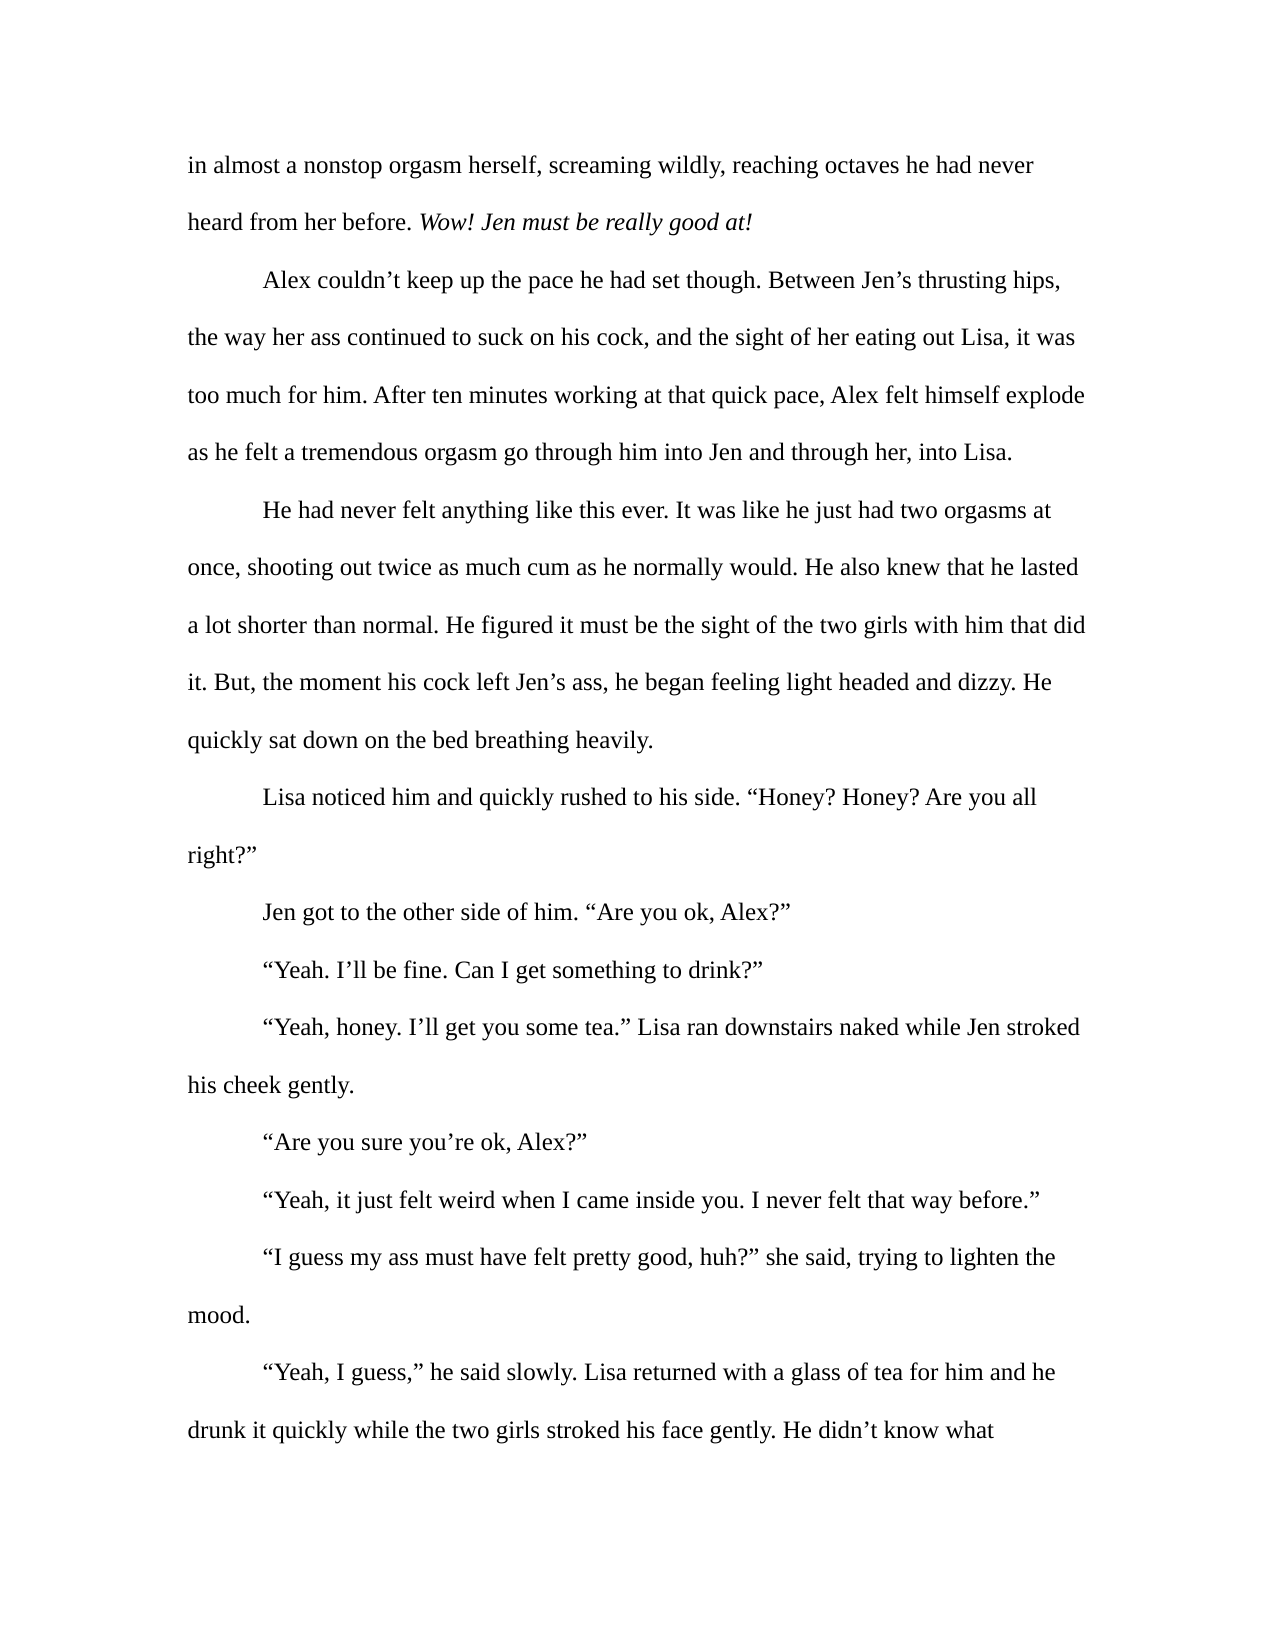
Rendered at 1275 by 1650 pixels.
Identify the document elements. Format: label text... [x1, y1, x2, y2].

text “Yeah, it just felt weird when I came inside you. I never felt that way before.” [187, 1185, 1087, 1214]
text Jen got to the other side of him. “Are you ok, Alex?” [187, 897, 1087, 926]
text He had never felt anything like this ever. It was like he just had two orgasms at once, shooting out twice as much cum as he normally would. He also knew that he lasted a lot shorter than normal. He figured it must be the sight of the two girls with him that did it. But, the moment his cock left Jen’s ass, he began feeling light headed and dizzy. He quickly sat down on the bed breathing heavily. [187, 495, 1087, 754]
text “Yeah. I’ll be fine. Can I get something to drink?” [187, 955, 1087, 984]
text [187, 150, 1087, 236]
text Lisa noticed him and quickly rushed to his side. “Honey? Honey? Are you all right?” [187, 782, 1087, 869]
text “I guess my ass must have felt pretty good, huh?” she said, trying to lighten the mood. [187, 1242, 1087, 1329]
text “Yeah, honey. I’ll get you some tea.” Lisa ran downstairs naked while Jen stroked his cheek gently. [187, 1012, 1087, 1099]
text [187, 1357, 1087, 1444]
text “Are you sure you’re ok, Alex?” [187, 1127, 1087, 1156]
text Alex couldn’t keep up the pace he had set though. Between Jen’s thrusting hips, the way her ass continued to suck on his cock, and the sight of her eating out Lisa, it was too much for him. After ten minutes working at that quick pace, Alex felt himself explode as he felt a tremendous orgasm go through him into Jen and through her, into Lisa. [187, 265, 1087, 466]
